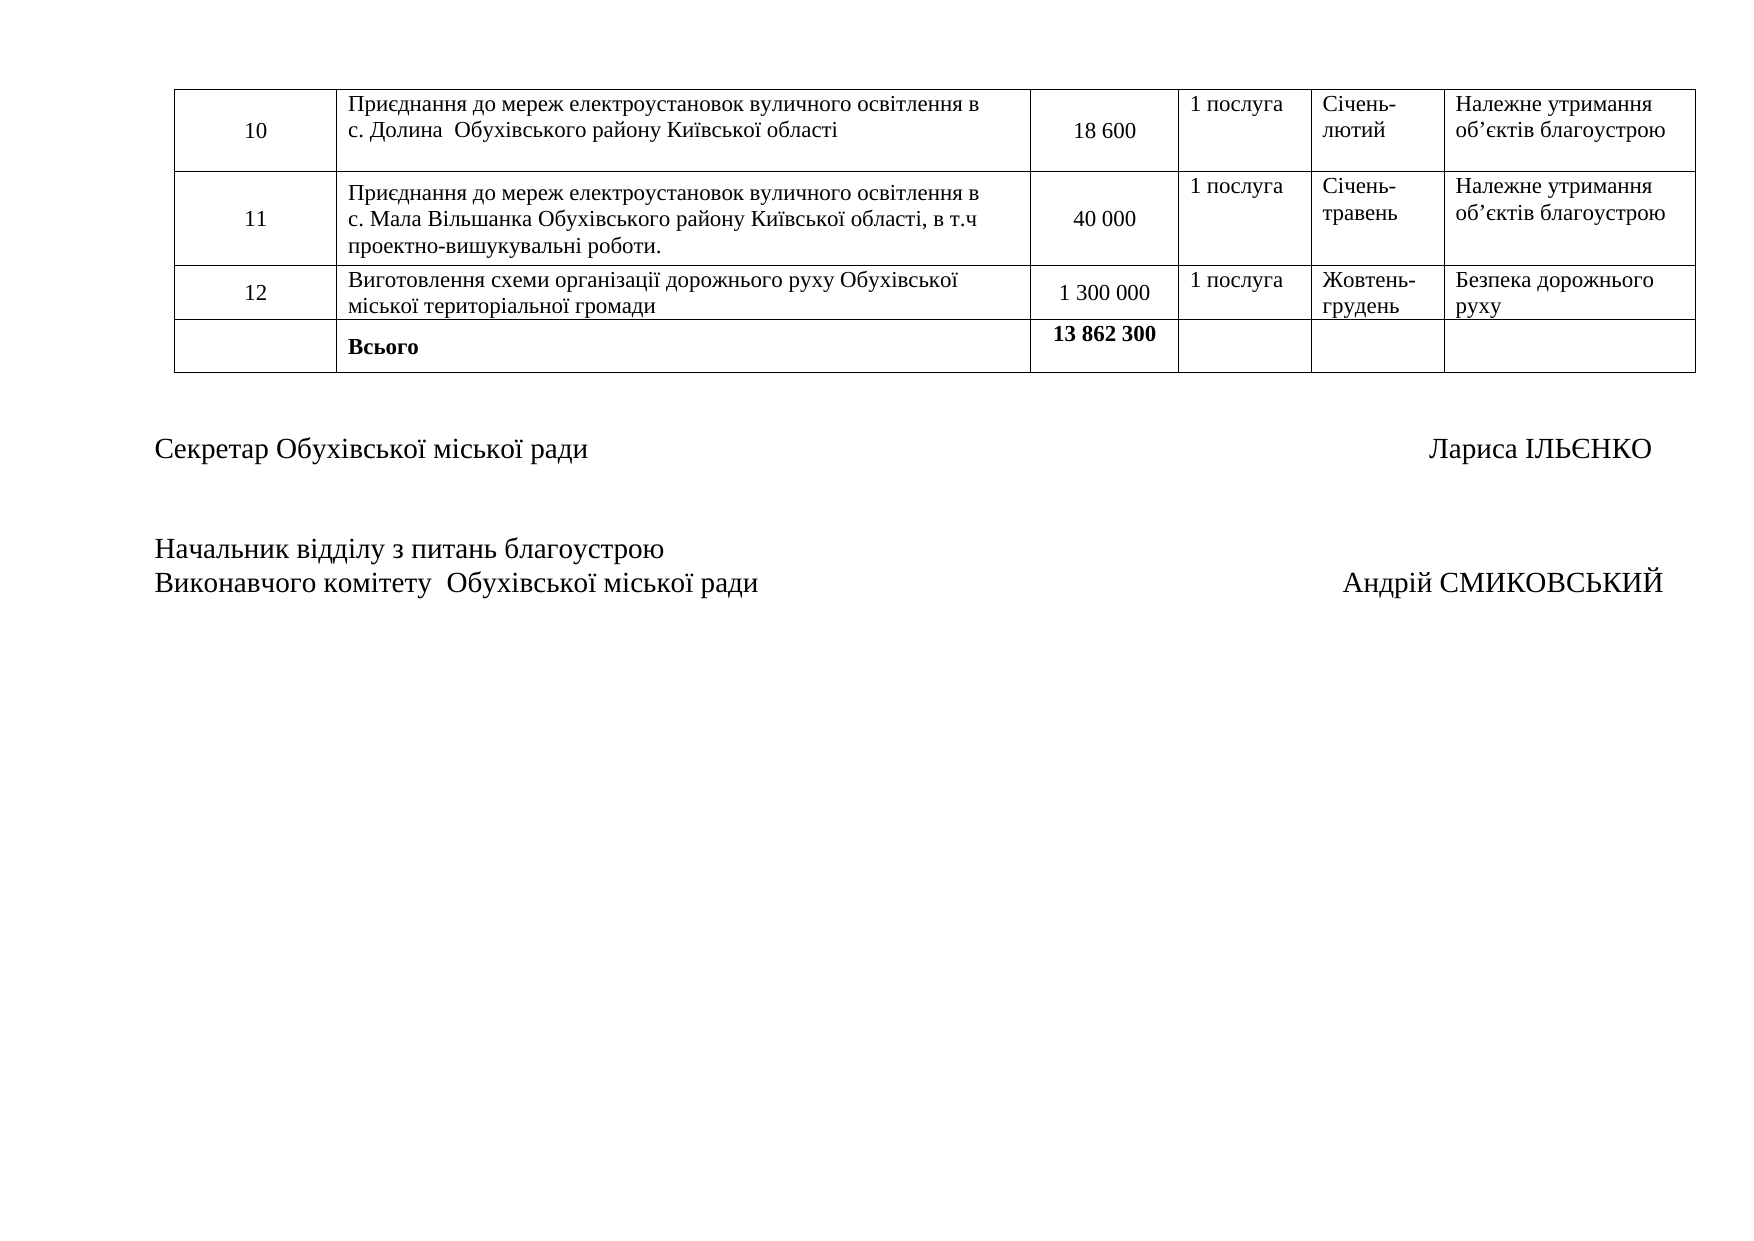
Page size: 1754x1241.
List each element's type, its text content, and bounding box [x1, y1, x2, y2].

table_cell Січень-лютий [1312, 90, 1444, 171]
table_cell 10 [175, 90, 336, 171]
table_cell [1179, 320, 1311, 372]
table_cell 1 послуга [1179, 172, 1311, 265]
table_cell Виготовлення схеми організації дорожнього руху Обухівської міської територіальної громади [337, 266, 1030, 318]
table_cell Безпека дорожнього руху [1445, 266, 1695, 318]
table_cell Всього [337, 320, 1030, 372]
text Виконавчого комітету Обухівської міської ради Андрій СМИКОВСЬКИЙ [89, 565, 1710, 598]
table_cell Жовтень- грудень [1312, 266, 1444, 318]
table_cell 1 послуга [1179, 90, 1311, 171]
table_cell Приєднання до мереж електроустановок вуличного освітлення в с. Мала Вільшанка Обухівського району Київської області, в т.ч проектно-вишукувальні роботи. [337, 172, 1030, 265]
text Секретар Обухівської міської ради Лариса ІЛЬЄНКО [89, 431, 1710, 464]
table_cell 1 300 000 [1031, 266, 1178, 318]
table_cell 40 000 [1031, 172, 1178, 265]
table_cell [175, 320, 336, 372]
table_cell Приєднання до мереж електроустановок вуличного освітлення в с. Долина Обухівського району Київської області [337, 90, 1030, 171]
table_cell Належне утримання об’єктів благоустрою [1445, 172, 1695, 265]
table_cell 1 послуга [1179, 266, 1311, 318]
table_cell 11 [175, 172, 336, 265]
text Начальник відділу з питань благоустрою [89, 531, 1710, 565]
table_cell Січень-травень [1312, 172, 1444, 265]
table_cell 18 600 [1031, 90, 1178, 171]
table_cell 12 [175, 266, 336, 318]
table_cell [1445, 320, 1695, 372]
table_cell 13 862 300 [1031, 320, 1178, 372]
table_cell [1445, 90, 1695, 171]
table_cell [1312, 320, 1444, 372]
